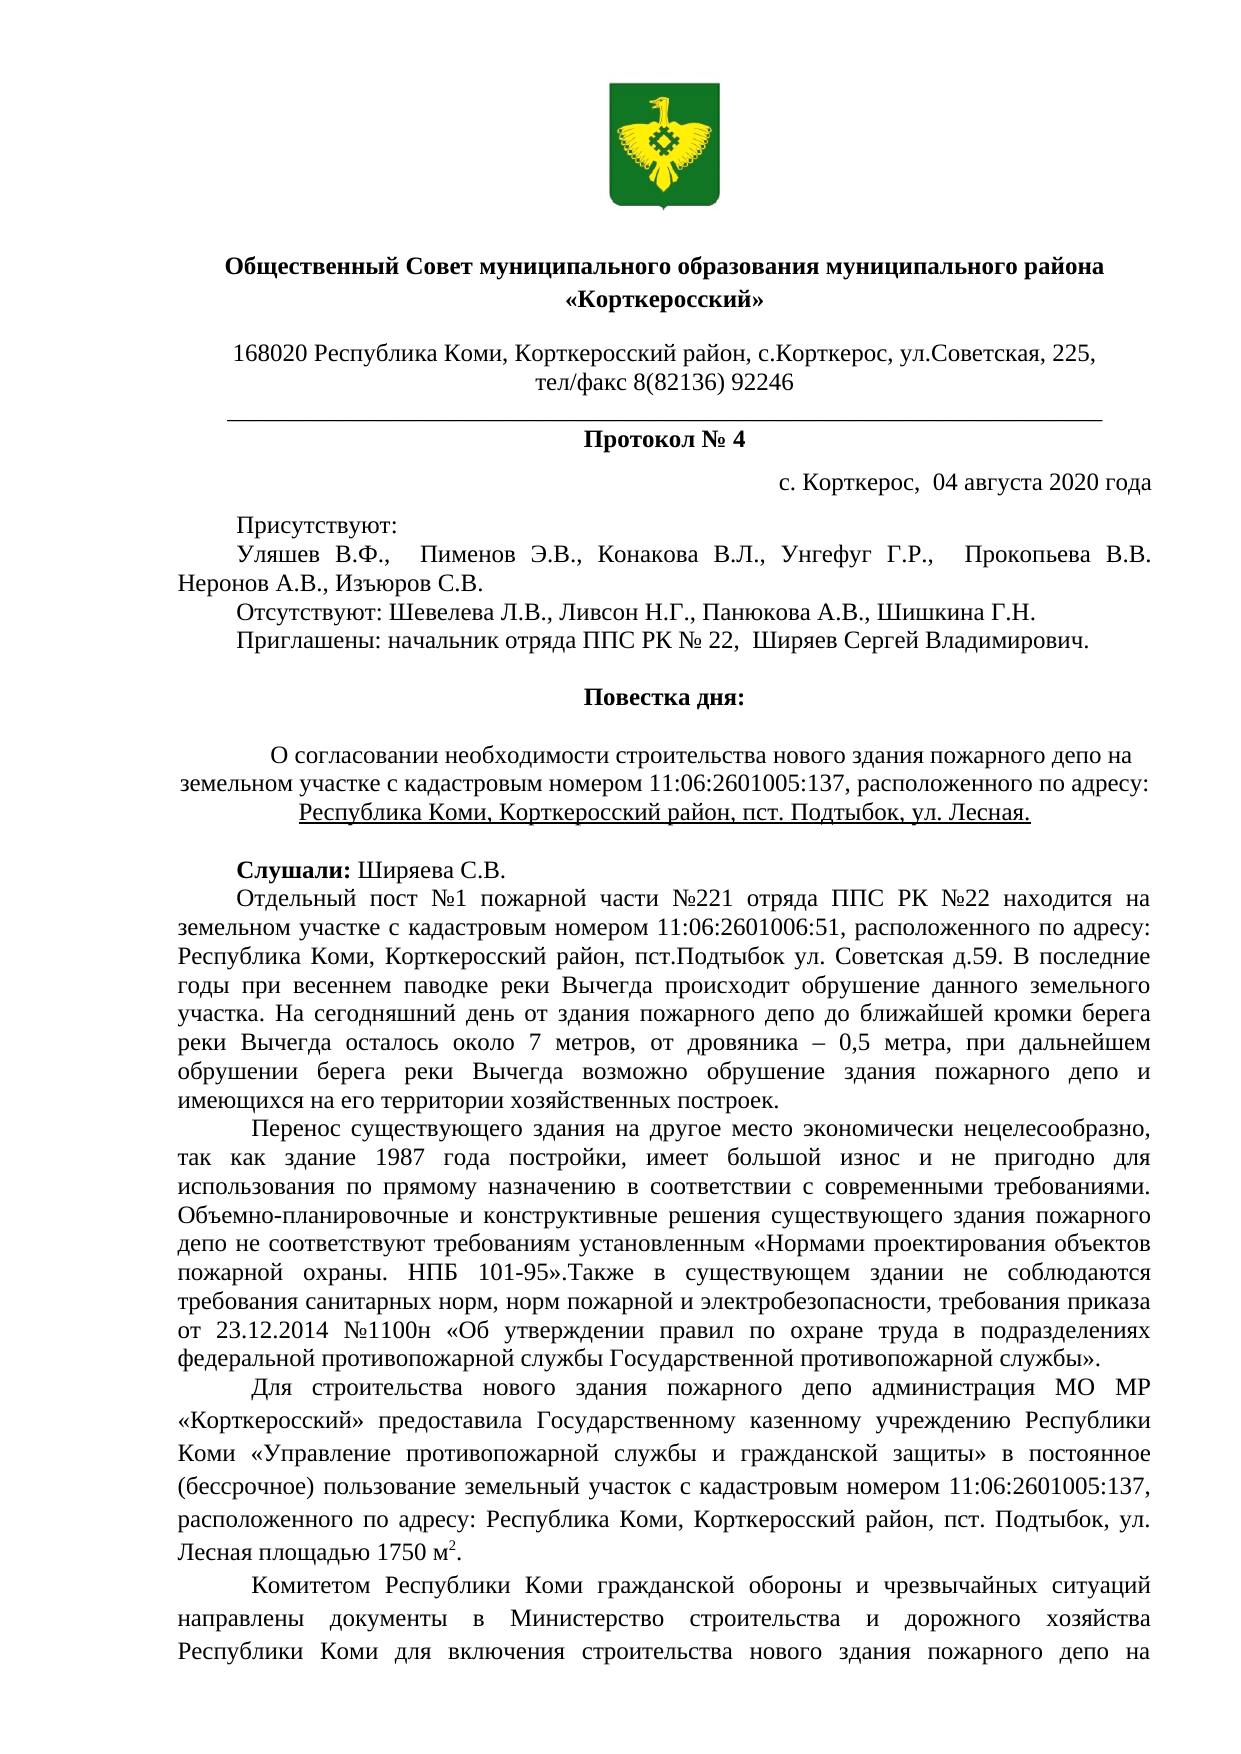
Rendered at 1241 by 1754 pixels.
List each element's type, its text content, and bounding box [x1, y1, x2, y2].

text Отсутствуют: Шевелева Л.В., Ливсон Н.Г., Панюкова А.В., Шишкина Г.Н. [177, 597, 1152, 625]
text Приглашены: начальник отряда ППС РК № 22, Ширяев Сергей Владимирович. [177, 625, 1152, 654]
text Уляшев В.Ф., Пименов Э.В., Конакова В.Л., Унгефуг Г.Р., Прокопьева В.В. Неронов А.В., Изъюров С.В. [177, 539, 1152, 597]
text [177, 1570, 1152, 1665]
text Повестка дня: [177, 682, 1152, 711]
text Протокол № 4 [177, 424, 1152, 453]
text Для строительства нового здания пожарного депо администрация МО МР «Корткеросский» предоставила Государственному казенному учреждению Республики Коми «Управление противопожарной службы и гражданской защиты» в постоянное (бессрочное) пользование земельный участок с кадастровым номером 11:06:2601005:137, расположенного по адресу: Республика Коми, Корткеросский район, пст. Подтыбок, ул. Лесная площадью 1750 м2. [177, 1372, 1152, 1566]
text О согласовании необходимости строительства нового здания пожарного депо на земельном участке с кадастровым номером 11:06:2601005:137, расположенного по адресу: Республика Коми, Корткеросский район, пст. Подтыбок, ул. Лесная. [177, 740, 1152, 826]
text Отдельный пост №1 пожарной части №221 отряда ППС РК №22 находится на земельном участке с кадастровым номером 11:06:2601006:51, расположенного по адресу: Республика Коми, Корткеросский район, пст.Подтыбок ул. Советская д.59. В последние годы при весеннем паводке реки Вычегда происходит обрушение данного земельного участка. На сегодняшний день от здания пожарного депо до ближайшей кромки берега реки Вычегда осталось около 7 метров, от дровяника – 0,5 метра, при дальнейшем обрушении берега реки Вычегда возможно обрушение здания пожарного депо и имеющихся на его территории хозяйственных построек. [177, 883, 1152, 1113]
text Общественный Совет муниципального образования муниципального района «Корткеросский» [177, 251, 1152, 313]
list Слушали: Ширяева С.В. [236, 855, 1152, 883]
picture [600, 59, 729, 226]
text Перенос существующего здания на другое место экономически нецелесообразно, так как здание 1987 года постройки, имеет большой износ и не пригодно для использования по прямому назначению в соответствии с современными требованиями. Объемно-планировочные и конструктивные решения существующего здания пожарного депо не соответствуют требованиям установленным «Нормами проектирования объектов пожарной охраны. НПБ 101-95».Также в существующем здании не соблюдаются требования санитарных норм, норм пожарной и электробезопасности, требования приказа от 23.12.2014 №1100н «Об утверждении правил по охране труда в подразделениях федеральной противопожарной службы Государственной противопожарной службы». [177, 1113, 1152, 1372]
text тел/факс 8(82136) 92246 [177, 367, 1152, 395]
text 168020 Республика Коми, Корткеросский район, с.Корткерос, ул.Советская, 225, [177, 338, 1152, 367]
text ______________________________________________________________________ [177, 395, 1152, 424]
text с. Корткерос, 04 августа 2020 года [177, 467, 1152, 496]
text Присутствуют: [177, 510, 1152, 539]
